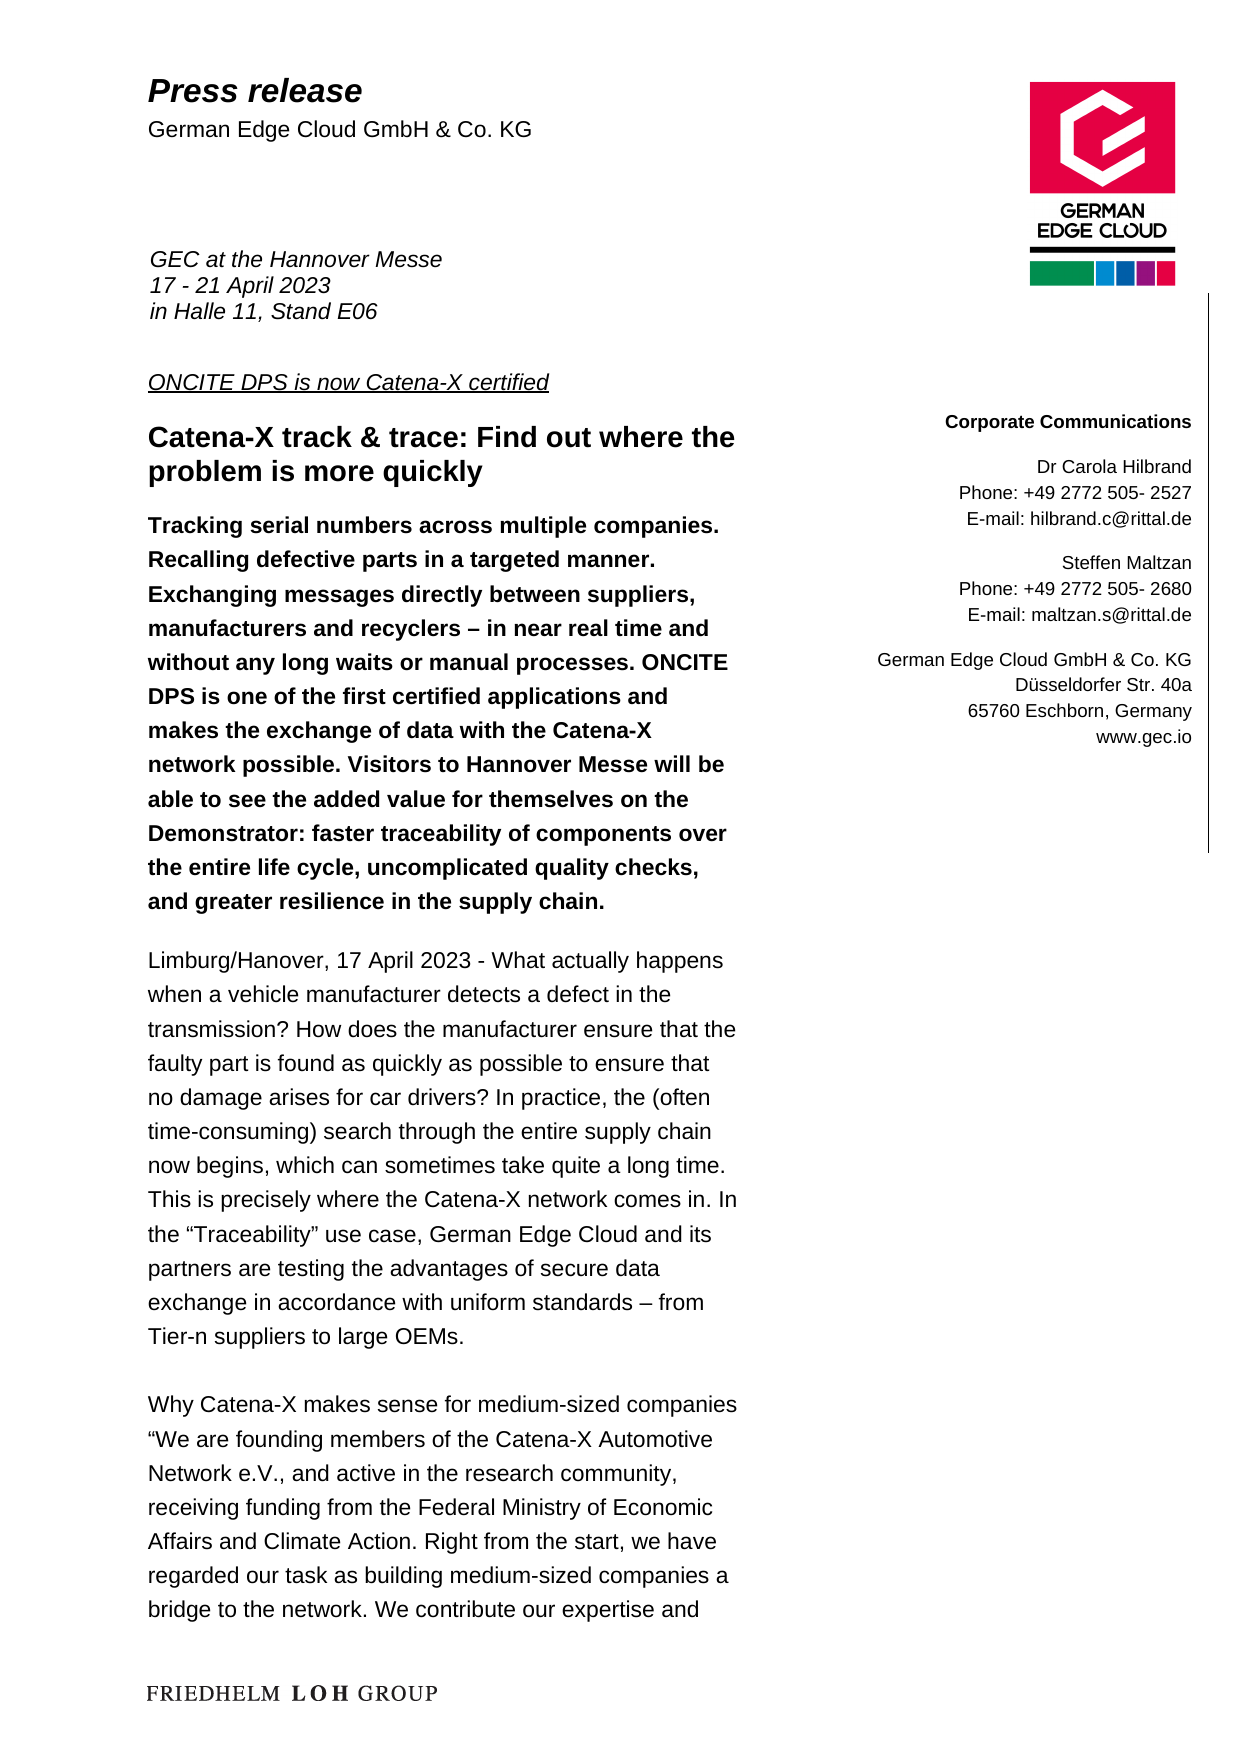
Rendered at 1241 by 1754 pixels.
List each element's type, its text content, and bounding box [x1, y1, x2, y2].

text ONCITE DPS is now Catena-X certified [148, 369, 738, 395]
text Tracking serial numbers across multiple companies. Recalling defective parts in a targeted manner. Exchanging messages directly between suppliers, manufacturers and recyclers – in near real time and without any long waits or manual processes. ONCITE DPS is one of the first certified applications and makes the exchange of data with the Catena-X network possible. Visitors to Hannover Messe will be able to see the added value for themselves on the Demonstrator: faster traceability of components over the entire life cycle, uncomplicated quality checks, and greater resilience in the supply chain. [148, 512, 738, 914]
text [148, 947, 738, 1623]
text Catena-X track & trace: Find out where the problem is more quickly [148, 420, 738, 487]
picture [147, 1685, 437, 1701]
picture [1027, 79, 1178, 285]
